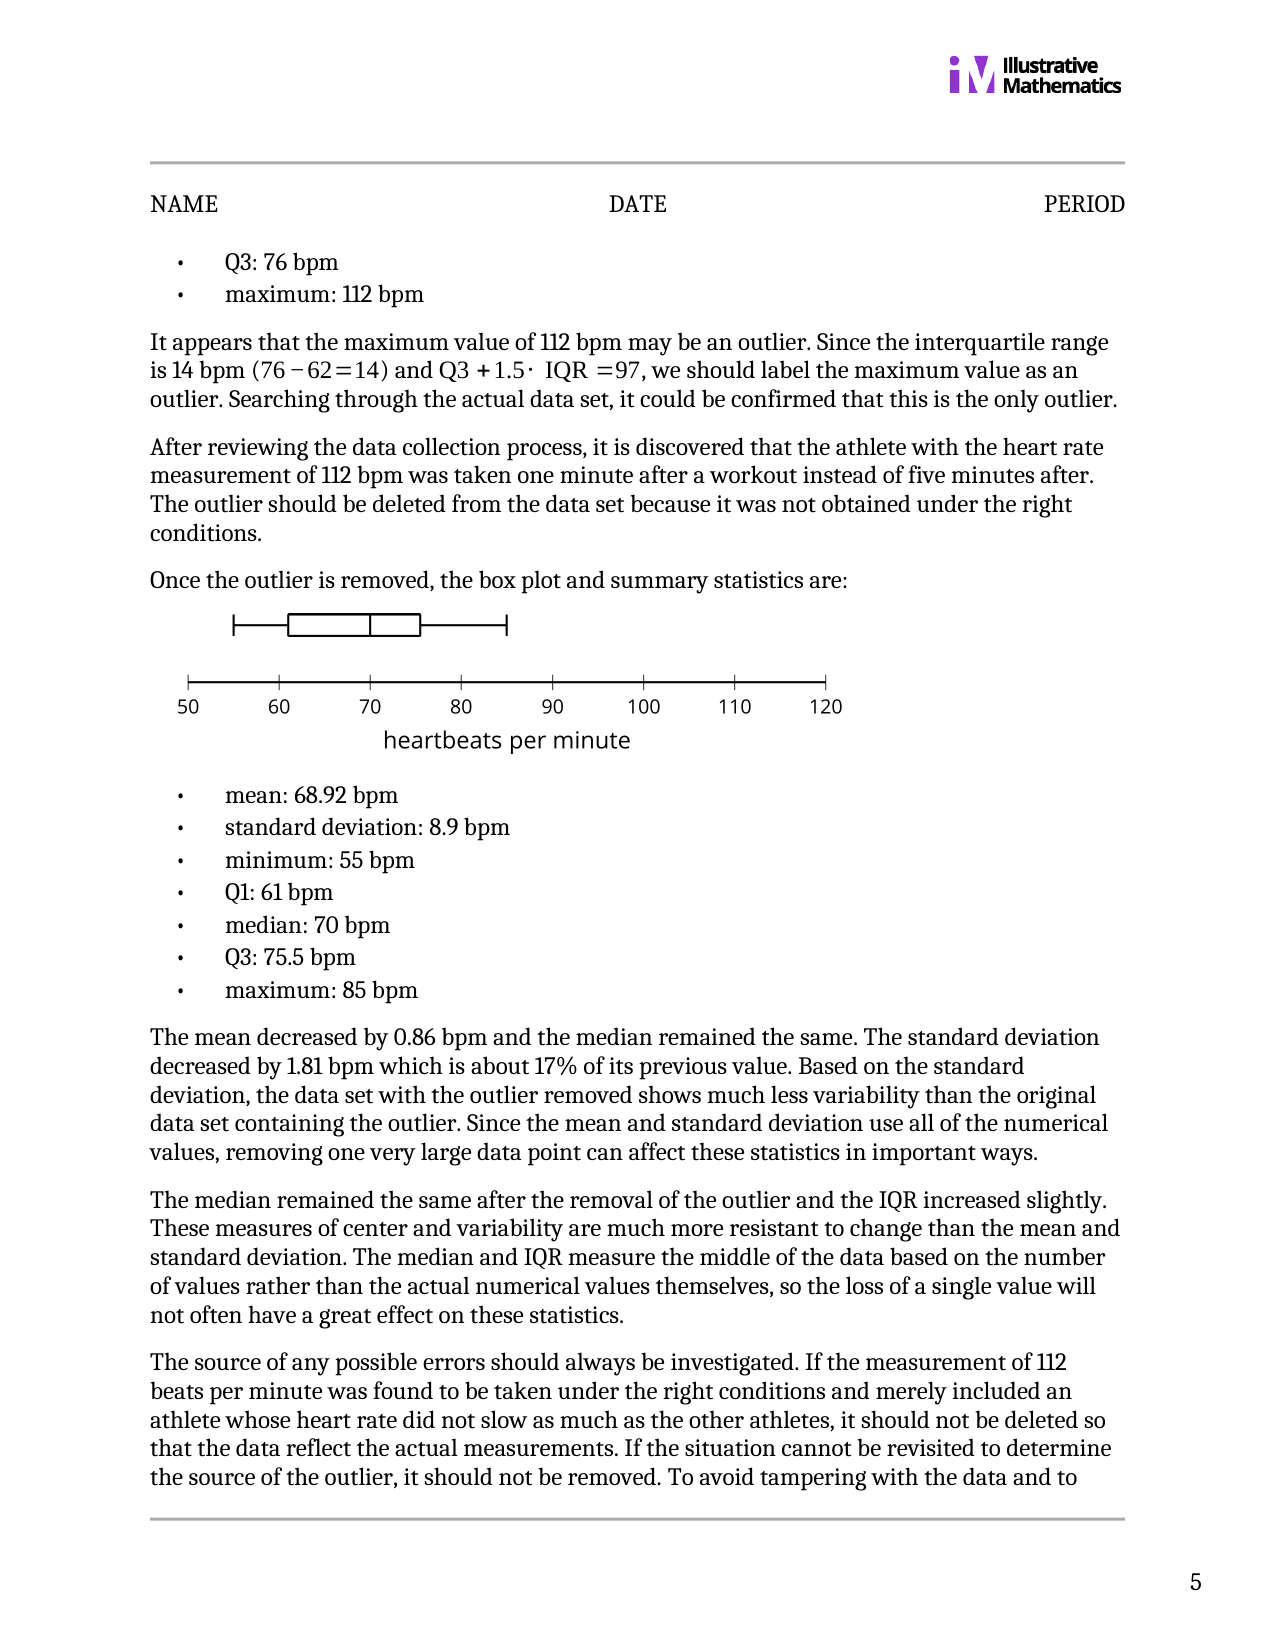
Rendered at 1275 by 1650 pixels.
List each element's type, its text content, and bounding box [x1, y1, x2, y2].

text After reviewing the data collection process, it is discovered that the athlete with the heart rate measurement of 112 bpm was taken one minute after a workout instead of five minutes after. The outlier should be deleted from the data set because it was not obtained under the right conditions. [150, 432, 1125, 547]
list minimum: 55 bpm [175, 846, 1125, 874]
text It appears that the maximum value of 112 bpm may be an outlier. Since the interquartile range is 14 bpm () and , we should label the maximum value as an outlier. Searching through the actual data set, it could be confirmed that this is the only outlier. [150, 327, 1125, 414]
list maximum: 112 bpm [175, 280, 1125, 309]
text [150, 1348, 1125, 1492]
list median: 70 bpm [175, 911, 1125, 939]
picture [949, 55, 1121, 93]
list maximum: 85 bpm [175, 976, 1125, 1004]
list standard deviation: 8.9 bpm [175, 813, 1125, 842]
list Q3: 75.5 bpm [175, 943, 1125, 972]
picture [168, 613, 851, 762]
text The mean decreased by 0.86 bpm and the median remained the same. The standard deviation decreased by 1.81 bpm which is about 17% of its previous value. Based on the standard deviation, the data set with the outlier removed shows much less variability than the original data set containing the outlier. Since the mean and standard deviation use all of the numerical values, removing one very large data point can affect these statistics in important ways. [150, 1023, 1125, 1167]
list Q3: 76 bpm [175, 247, 1125, 276]
text The median remained the same after the removal of the outlier and the IQR increased slightly. These measures of center and variability are much more resistant to change than the mean and standard deviation. The median and IQR measure the middle of the data based on the number of values rather than the actual numerical values themselves, so the loss of a single value will not often have a great effect on these statistics. [150, 1186, 1125, 1329]
list mean: 68.92 bpm [175, 781, 1125, 809]
text Once the outlier is removed, the box plot and summary statistics are: [150, 566, 1125, 595]
list Q1: 61 bpm [175, 878, 1125, 907]
